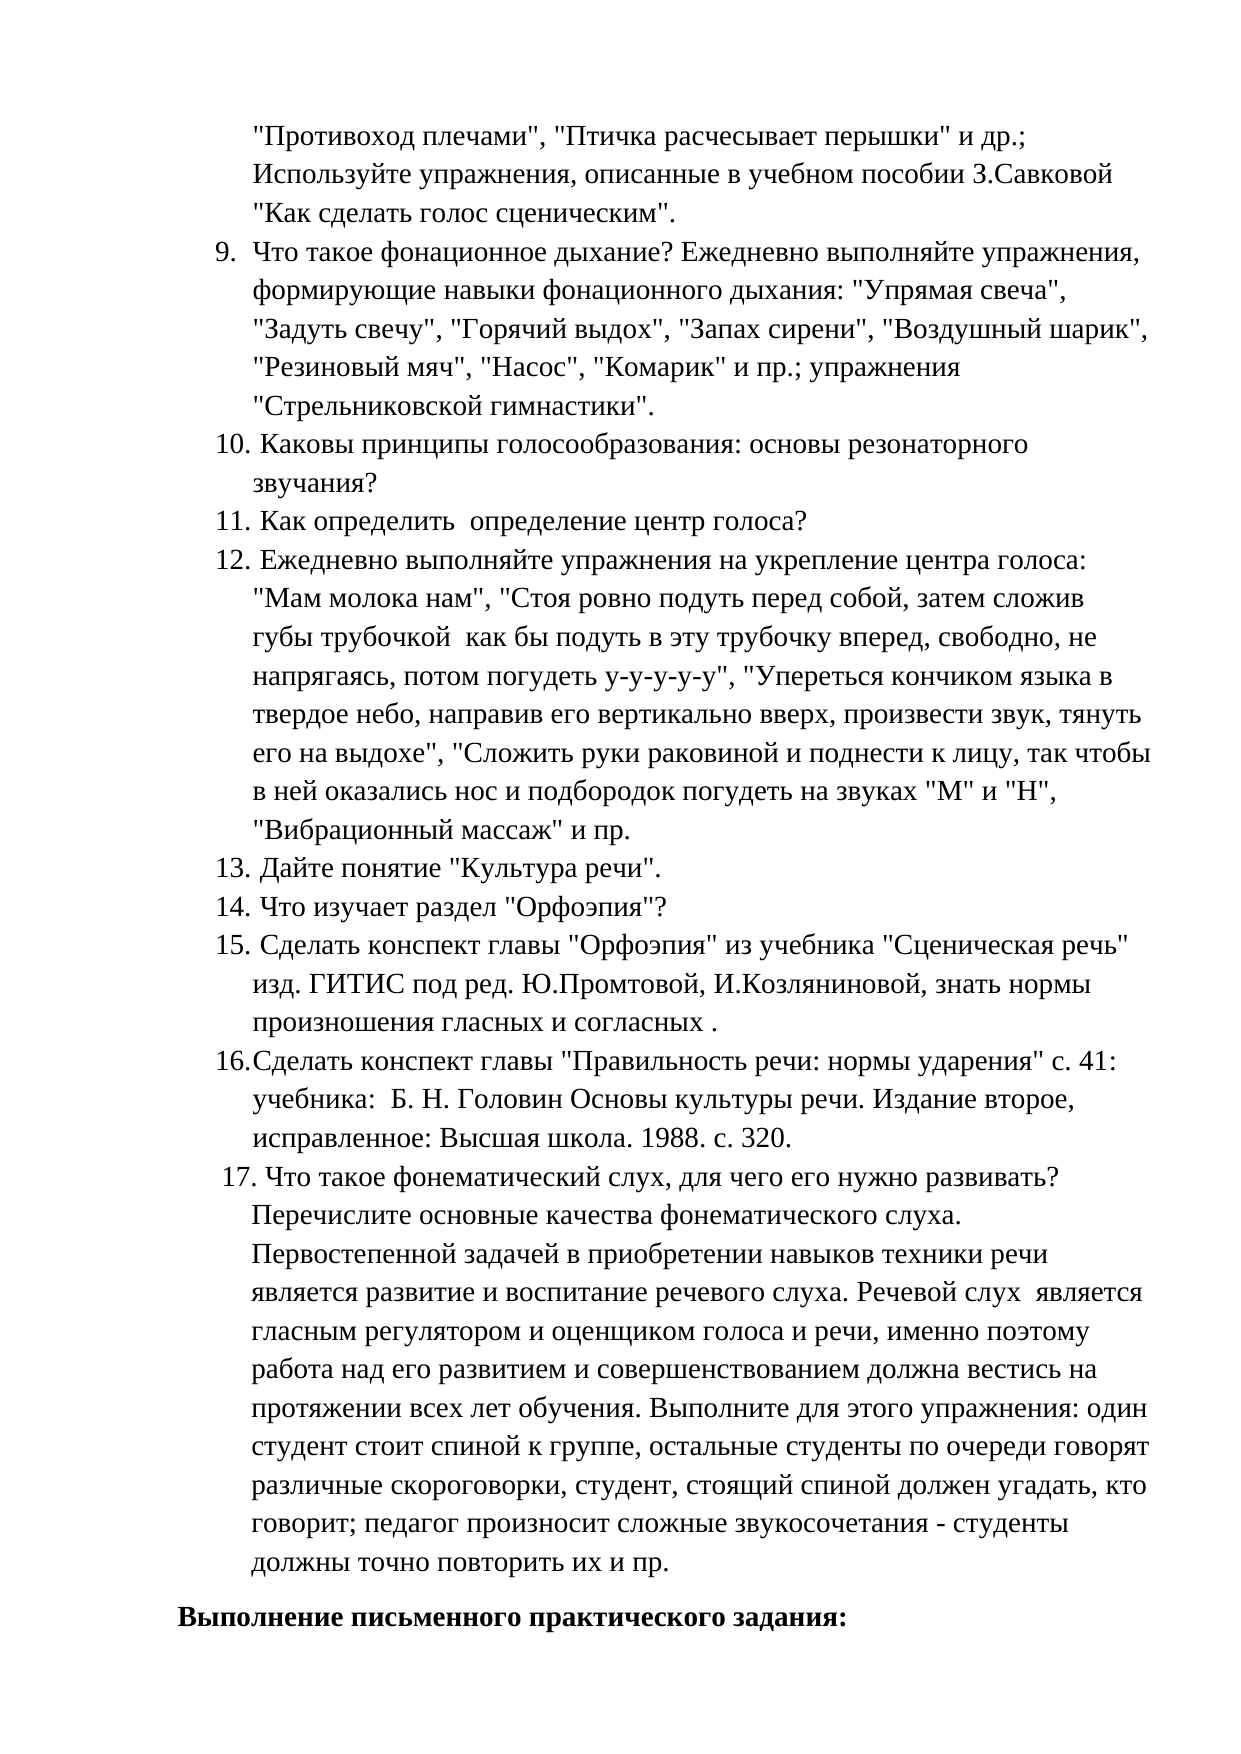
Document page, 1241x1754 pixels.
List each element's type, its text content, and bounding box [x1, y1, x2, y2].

list учебника: Б. Н. Головин Основы культуры речи. Издание второе, исправленное: Высшая школа. 1988. с. 320. [252, 1082, 1152, 1154]
list Сделать конспект главы "Правильность речи: нормы ударения" с. 41: [215, 1043, 1152, 1077]
list Сделать конспект главы "Орфоэпия" из учебника "Сценическая речь" изд. ГИТИС под ред. Ю.Промтовой, И.Козляниновой, знать нормы произношения гласных и согласных . [215, 927, 1152, 1038]
list 17. Что такое фонематический слух, для чего его нужно развивать? [177, 1159, 1152, 1192]
list Ежедневно выполняйте упражнения на укрепление центра голоса: "Мам молока нам", "Стоя ровно подуть перед собой, затем сложив губы трубочкой как бы подуть в эту трубочку вперед, свободно, не напрягаясь, потом погудеть у-у-у-у-у", "Упереться кончиком языка в твердое небо, направив его вертикально вверх, произвести звук, тянуть его на выдохе", "Сложить руки раковиной и поднести к лицу, так чтобы в ней оказались нос и подбородок погудеть на звуках "М" и "Н", "Вибрационный массаж" и пр. [215, 542, 1152, 845]
list Что такое фонационное дыхание? Ежедневно выполняйте упражнения, формирующие навыки фонационного дыхания: "Упрямая свеча", "Задуть свечу", "Горячий выдох", "Запах сирени", "Воздушный шарик", "Резиновый мяч", "Насос", "Комарик" и пр.; упражнения "Стрельниковской гимнастики". [215, 234, 1152, 421]
text Выполнение письменного практического задания: [177, 1599, 1152, 1633]
list Каковы принципы голосообразования: основы резонаторного звучания? [215, 426, 1152, 498]
list Дайте понятие "Культура речи". [215, 850, 1152, 884]
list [252, 118, 1152, 229]
list Что изучает раздел "Орфоэпия"? [215, 889, 1152, 922]
list Как определить определение центр голоса? [215, 503, 1152, 537]
list Перечислите основные качества фонематического слуха. Первостепенной задачей в приобретении навыков техники речи является развитие и воспитание речевого слуха. Речевой слух является гласным регулятором и оценщиком голоса и речи, именно поэтому работа над его развитием и совершенствованием должна вестись на протяжении всех лет обучения. Выполните для этого упражнения: один студент стоит спиной к группе, остальные студенты по очереди говорят различные скороговорки, студент, стоящий спиной должен угадать, кто говорит; педагог произносит сложные звукосочетания - студенты должны точно повторить их и пр. [251, 1197, 1152, 1578]
